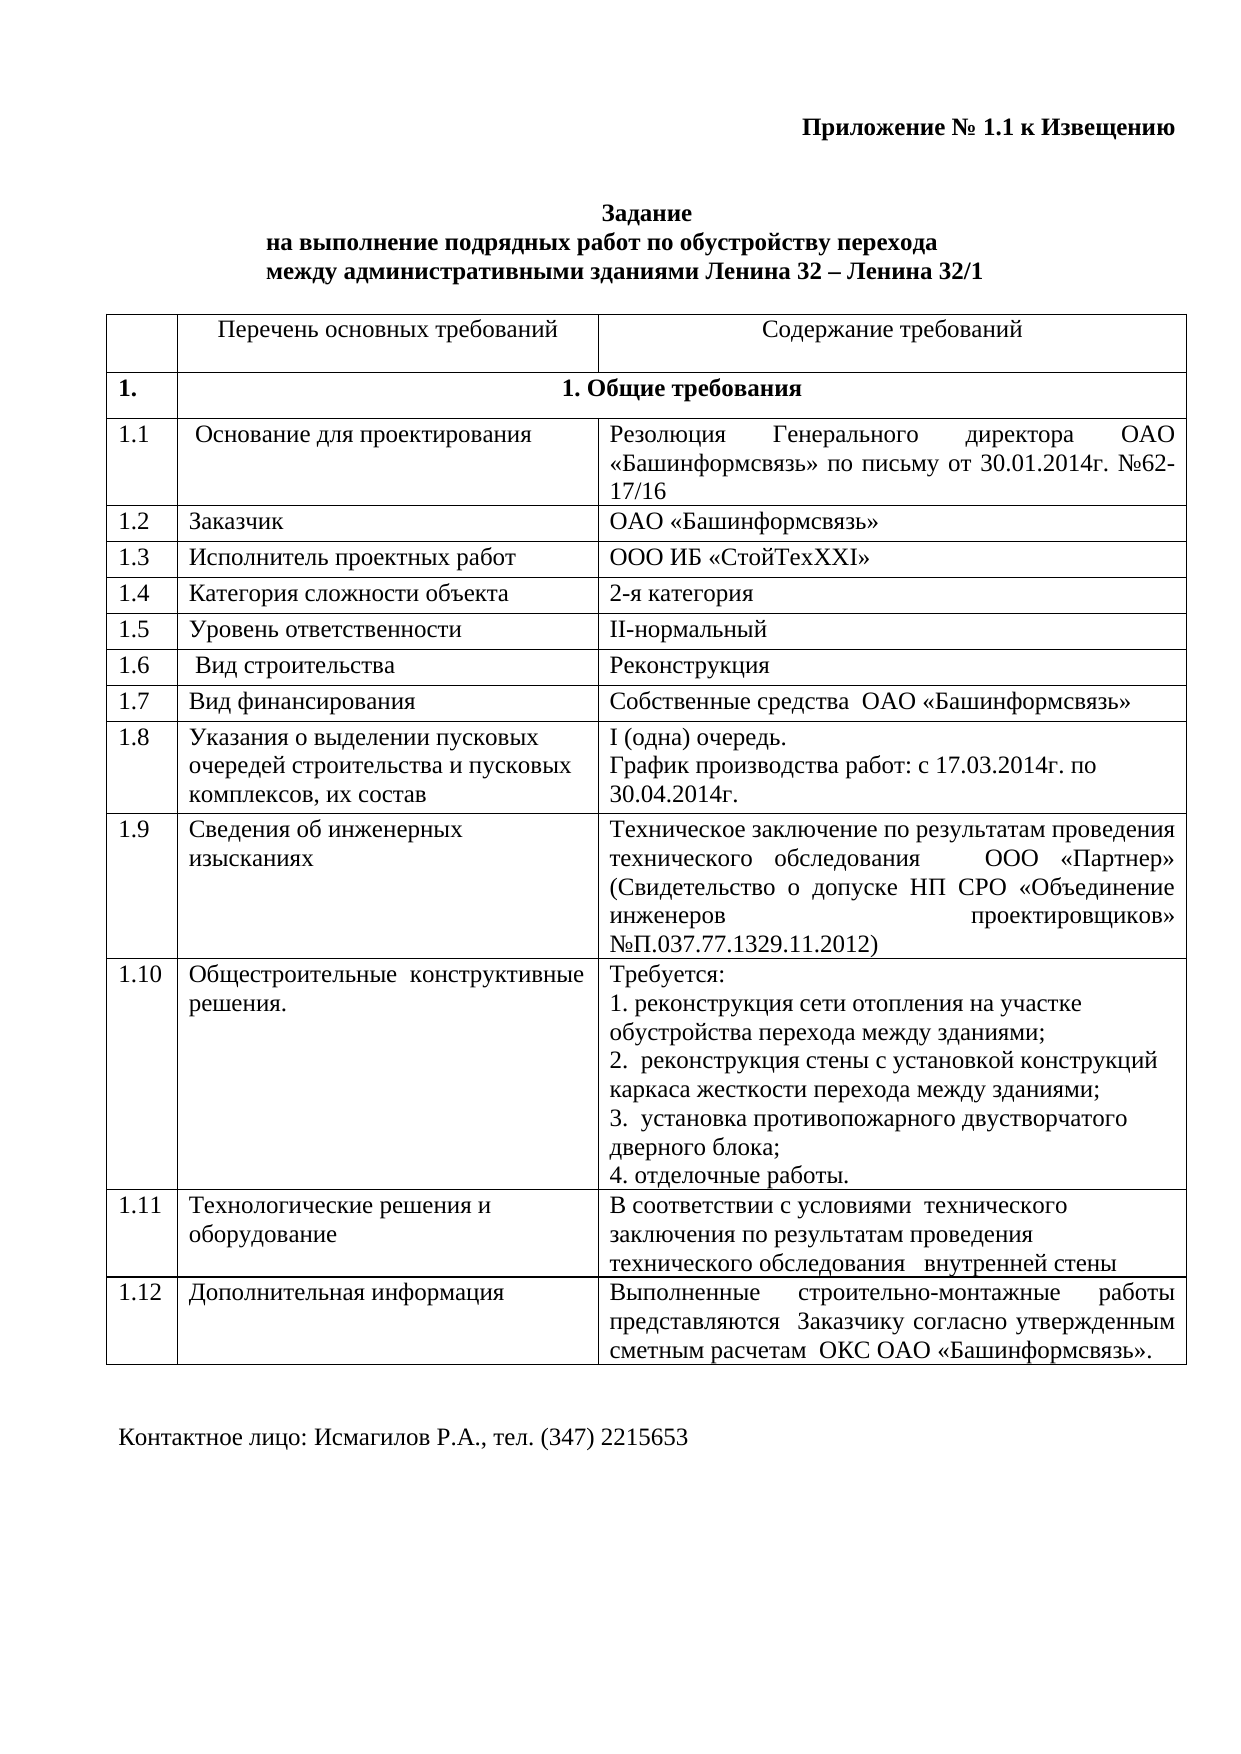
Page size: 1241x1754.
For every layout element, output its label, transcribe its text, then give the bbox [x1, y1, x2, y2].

table_cell Категория сложности объекта [178, 578, 598, 613]
text Задание [118, 198, 1175, 227]
table_cell ООО ИБ «СтойТехXXI» [599, 542, 1186, 577]
table_cell Вид строительства [178, 650, 598, 685]
table_cell Требуется: 1. реконструкция сети отопления на участке обустройства перехода между зданиями; 2. реконструкция стены с установкой конструкций каркаса жесткости перехода между зданиями; 3. установка противопожарного двустворчатого дверного блока; 4. отделочные работы. [599, 959, 1186, 1189]
text Контактное лицо: Исмагилов Р.А., тел. (347) 2215653 [118, 1422, 1175, 1451]
table_cell Технологические решения и оборудование [178, 1190, 598, 1276]
table_cell Сведения об инженерных изысканиях [178, 814, 598, 958]
text между административными зданиями Ленина 32 – Ленина 32/1 [192, 256, 1175, 285]
table_cell 1. Общие требования [178, 373, 1186, 418]
table_cell 1.7 [107, 686, 177, 721]
table_cell 1.12 [107, 1278, 177, 1364]
table_cell 2-я категория [599, 578, 1186, 613]
table_cell Реконструкция [599, 650, 1186, 685]
table_cell 1.6 [107, 650, 177, 685]
table_cell Общестроительные конструктивные решения. [178, 959, 598, 1189]
table_cell Заказчик [178, 506, 598, 541]
table_header Перечень основных требований [178, 315, 598, 372]
table_cell Резолюция Генерального директора ОАО «Башинформсвязь» по письму от 30.01.2014г. №62-17/16 [599, 419, 1186, 505]
table_cell 1.1 [107, 419, 177, 505]
table_cell 1.9 [107, 814, 177, 958]
text Приложение № 1.1 к Извещению [118, 112, 1175, 141]
table_cell 1.11 [107, 1190, 177, 1276]
table_cell Основание для проектирования [178, 419, 598, 505]
table_cell Исполнитель проектных работ [178, 542, 598, 577]
table_cell 1. [107, 373, 177, 418]
table_cell Дополнительная информация [178, 1278, 598, 1364]
table_cell ОАО «Башинформсвязь» [599, 506, 1186, 541]
table_header [107, 315, 177, 372]
table_cell Собственные средства ОАО «Башинформсвязь» [599, 686, 1186, 721]
table_cell 1.5 [107, 614, 177, 649]
table_cell 1.4 [107, 578, 177, 613]
table_cell 1.8 [107, 722, 177, 813]
table_cell Указания о выделении пусковых очередей строительства и пусковых комплексов, их состав [178, 722, 598, 813]
table_cell 1.10 [107, 959, 177, 1189]
table_header Содержание требований [599, 315, 1186, 372]
table_cell Техническое заключение по результатам проведения технического обследования ООО «Партнер» (Свидетельство о допуске НП СРО «Объединение инженеров проектировщиков» №П.037.77.1329.11.2012) [599, 814, 1186, 958]
table_cell 1.2 [107, 506, 177, 541]
table_cell В соответствии с условиями технического заключения по результатам проведения технического обследования внутренней стены [599, 1190, 1186, 1276]
table_cell Выполненные строительно-монтажные работы представляются Заказчику согласно утвержденным сметным расчетам ОКС ОАО «Башинформсвязь». [599, 1278, 1186, 1364]
table_cell II-нормальный [599, 614, 1186, 649]
table_cell 1.3 [107, 542, 177, 577]
text на выполнение подрядных работ по обустройству перехода [192, 227, 1175, 256]
table_cell I (одна) очередь. График производства работ: с 17.03.2014г. по 30.04.2014г. [599, 722, 1186, 813]
table_cell Вид финансирования [178, 686, 598, 721]
table_cell Уровень ответственности [178, 614, 598, 649]
